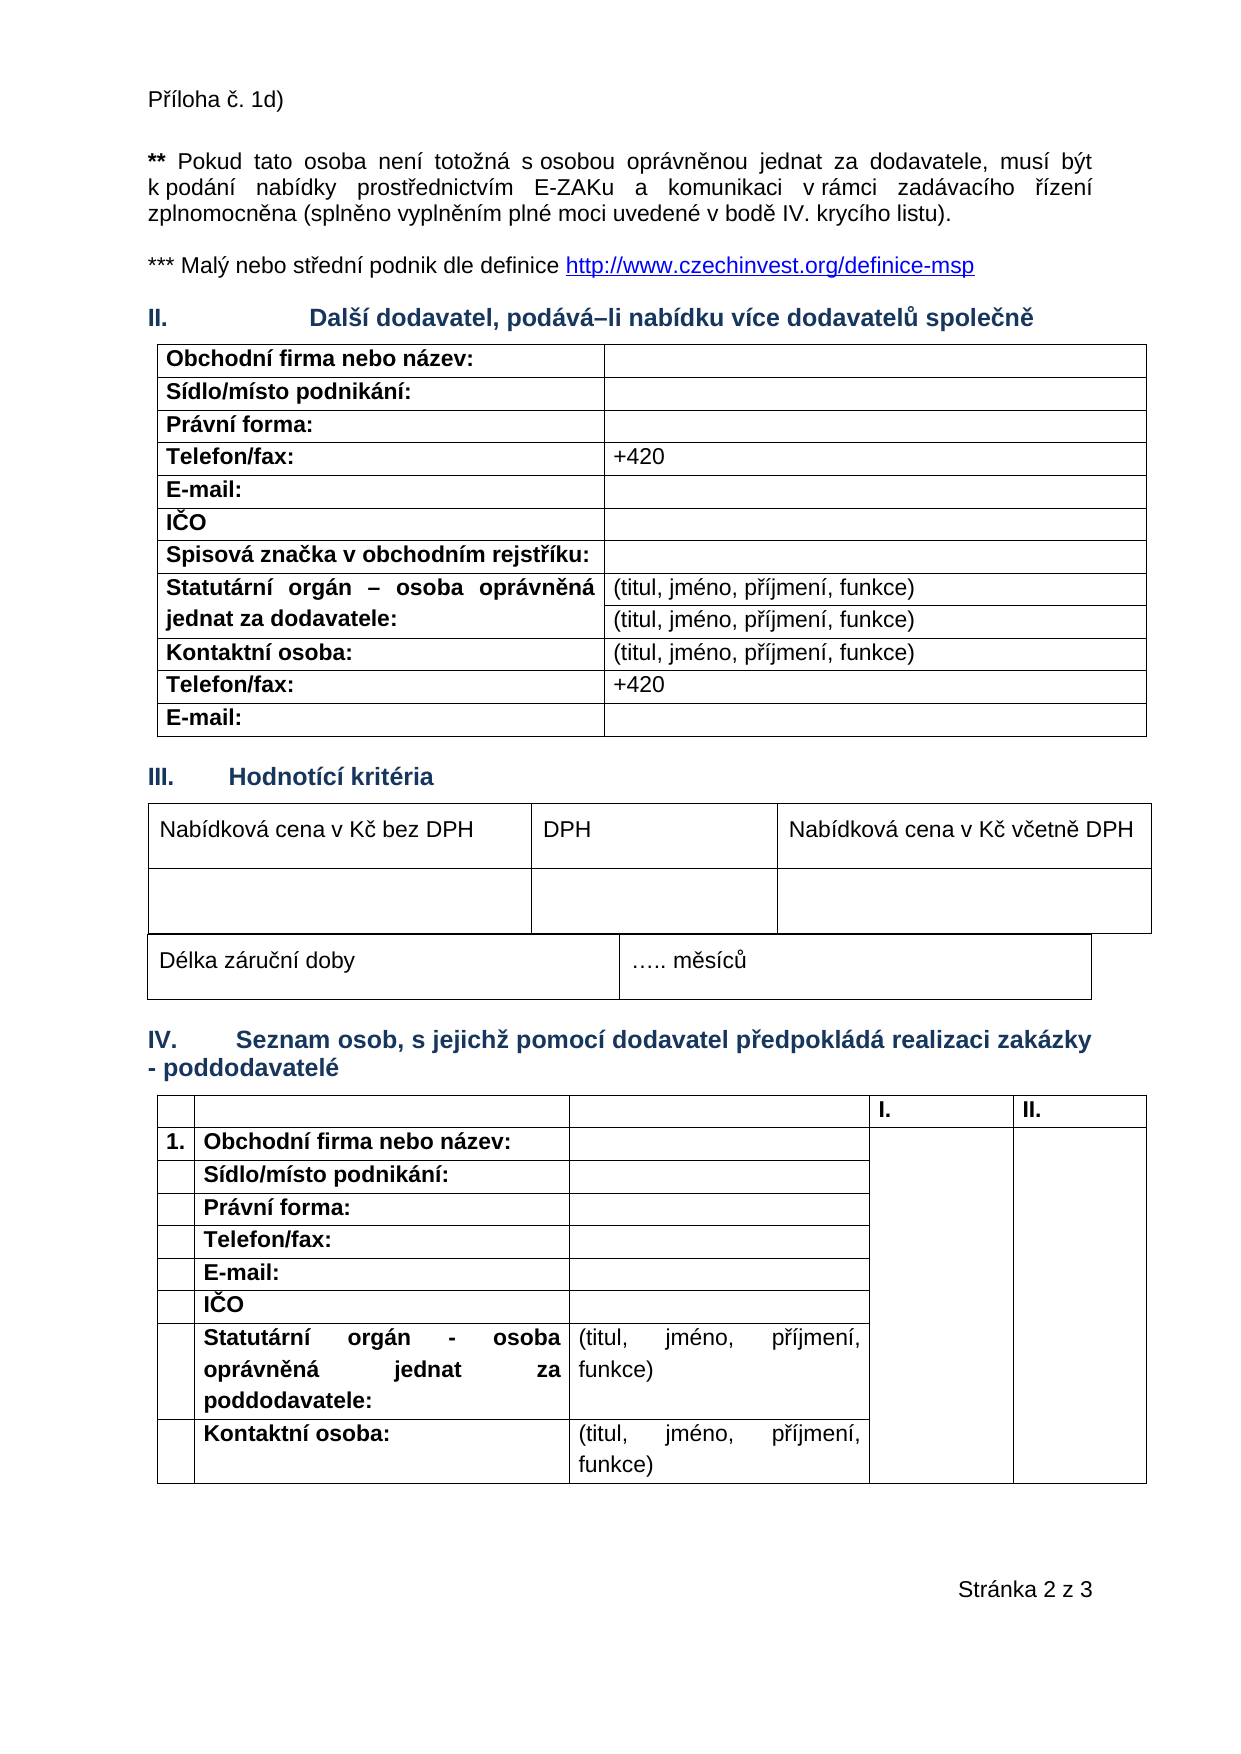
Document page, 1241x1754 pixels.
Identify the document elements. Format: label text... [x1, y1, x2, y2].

table_cell Statutární orgán - osoba oprávněná jednat za poddodavatele: [195, 1324, 569, 1419]
table_cell [158, 1420, 194, 1483]
subtitle Hodnotící kritéria [148, 762, 1093, 790]
table_header Nabídková cena v Kč bez DPH [149, 804, 531, 868]
table_cell +420 [605, 671, 1146, 703]
table_header [158, 1096, 194, 1127]
table_header Nabídková cena v Kč včetně DPH [778, 804, 1151, 868]
table_cell [158, 1291, 194, 1323]
table_cell [158, 1259, 194, 1290]
table_header [570, 1096, 869, 1127]
subtitle Seznam osob, s jejichž pomocí dodavatel předpokládá realizaci zakázky - poddodavatelé [148, 1025, 1093, 1082]
table_cell [605, 476, 1146, 507]
table_cell [605, 541, 1146, 573]
table_cell E-mail: [195, 1259, 569, 1290]
table_cell Sídlo/místo podnikání: [158, 378, 604, 409]
table_cell [158, 1194, 194, 1225]
table_cell E-mail: [158, 704, 604, 736]
table_cell E-mail: [158, 476, 604, 507]
table_cell Obchodní firma nebo název: [195, 1128, 569, 1160]
table_cell Telefon/fax: [158, 671, 604, 703]
table_cell Sídlo/místo podnikání: [195, 1161, 569, 1192]
table_cell [570, 1291, 869, 1323]
table_cell (titul, jméno, příjmení, funkce) [570, 1420, 869, 1483]
table_cell [605, 378, 1146, 409]
table_cell [1014, 1128, 1146, 1483]
table_cell (titul, jméno, příjmení, funkce) [570, 1324, 869, 1419]
table_cell Telefon/fax: [158, 443, 604, 475]
table_header DPH [532, 804, 777, 868]
table_header [605, 345, 1146, 377]
table_cell 1. [158, 1128, 194, 1160]
text ** Pokud tato osoba není totožná s osobou oprávněnou jednat za dodavatele, musí být k podání nabídky prostřednictvím E-ZAKu a komunikaci v rámci zadávacího řízení zplnomocněna (splněno vyplněním plné moci uvedené v bodě IV. krycího listu). [148, 148, 1093, 227]
table_cell [605, 509, 1146, 540]
table_cell Právní forma: [195, 1194, 569, 1225]
table_cell [158, 1324, 194, 1419]
table_cell Statutární orgán – osoba oprávněná jednat za dodavatele: [158, 574, 604, 638]
table_cell Kontaktní osoba: [158, 639, 604, 670]
table_cell [605, 704, 1146, 736]
table_cell [158, 1226, 194, 1258]
table_cell [158, 1161, 194, 1192]
table_cell [532, 869, 777, 933]
table_cell [570, 1128, 869, 1160]
table_cell [870, 1128, 1013, 1483]
table_cell (titul, jméno, příjmení, funkce) [605, 606, 1146, 638]
table_cell IČO [195, 1291, 569, 1323]
table_cell +420 [605, 443, 1146, 475]
table_header II. [1014, 1096, 1146, 1127]
table_cell Kontaktní osoba: [195, 1420, 569, 1483]
table_cell [570, 1161, 869, 1192]
table_header [195, 1096, 569, 1127]
table_cell [570, 1194, 869, 1225]
table_cell (titul, jméno, příjmení, funkce) [605, 574, 1146, 605]
table_header Délka záruční doby [148, 935, 619, 999]
table_cell [570, 1259, 869, 1290]
table_cell [778, 869, 1151, 933]
table_cell Spisová značka v obchodním rejstříku: [158, 541, 604, 573]
table_header I. [870, 1096, 1013, 1127]
table_cell (titul, jméno, příjmení, funkce) [605, 639, 1146, 670]
table_header Obchodní firma nebo název: [158, 345, 604, 377]
table_header ….. měsíců [620, 935, 1091, 999]
table_cell IČO [158, 509, 604, 540]
table_cell [605, 411, 1146, 442]
table_cell Telefon/fax: [195, 1226, 569, 1258]
table_cell [149, 869, 531, 933]
subtitle Další dodavatel, podává–li nabídku více dodavatelů společně [148, 303, 1093, 332]
text *** Malý nebo střední podnik dle definice http://www.czechinvest.org/definice-msp [148, 252, 1093, 278]
table_cell Právní forma: [158, 411, 604, 442]
table_cell [570, 1226, 869, 1258]
